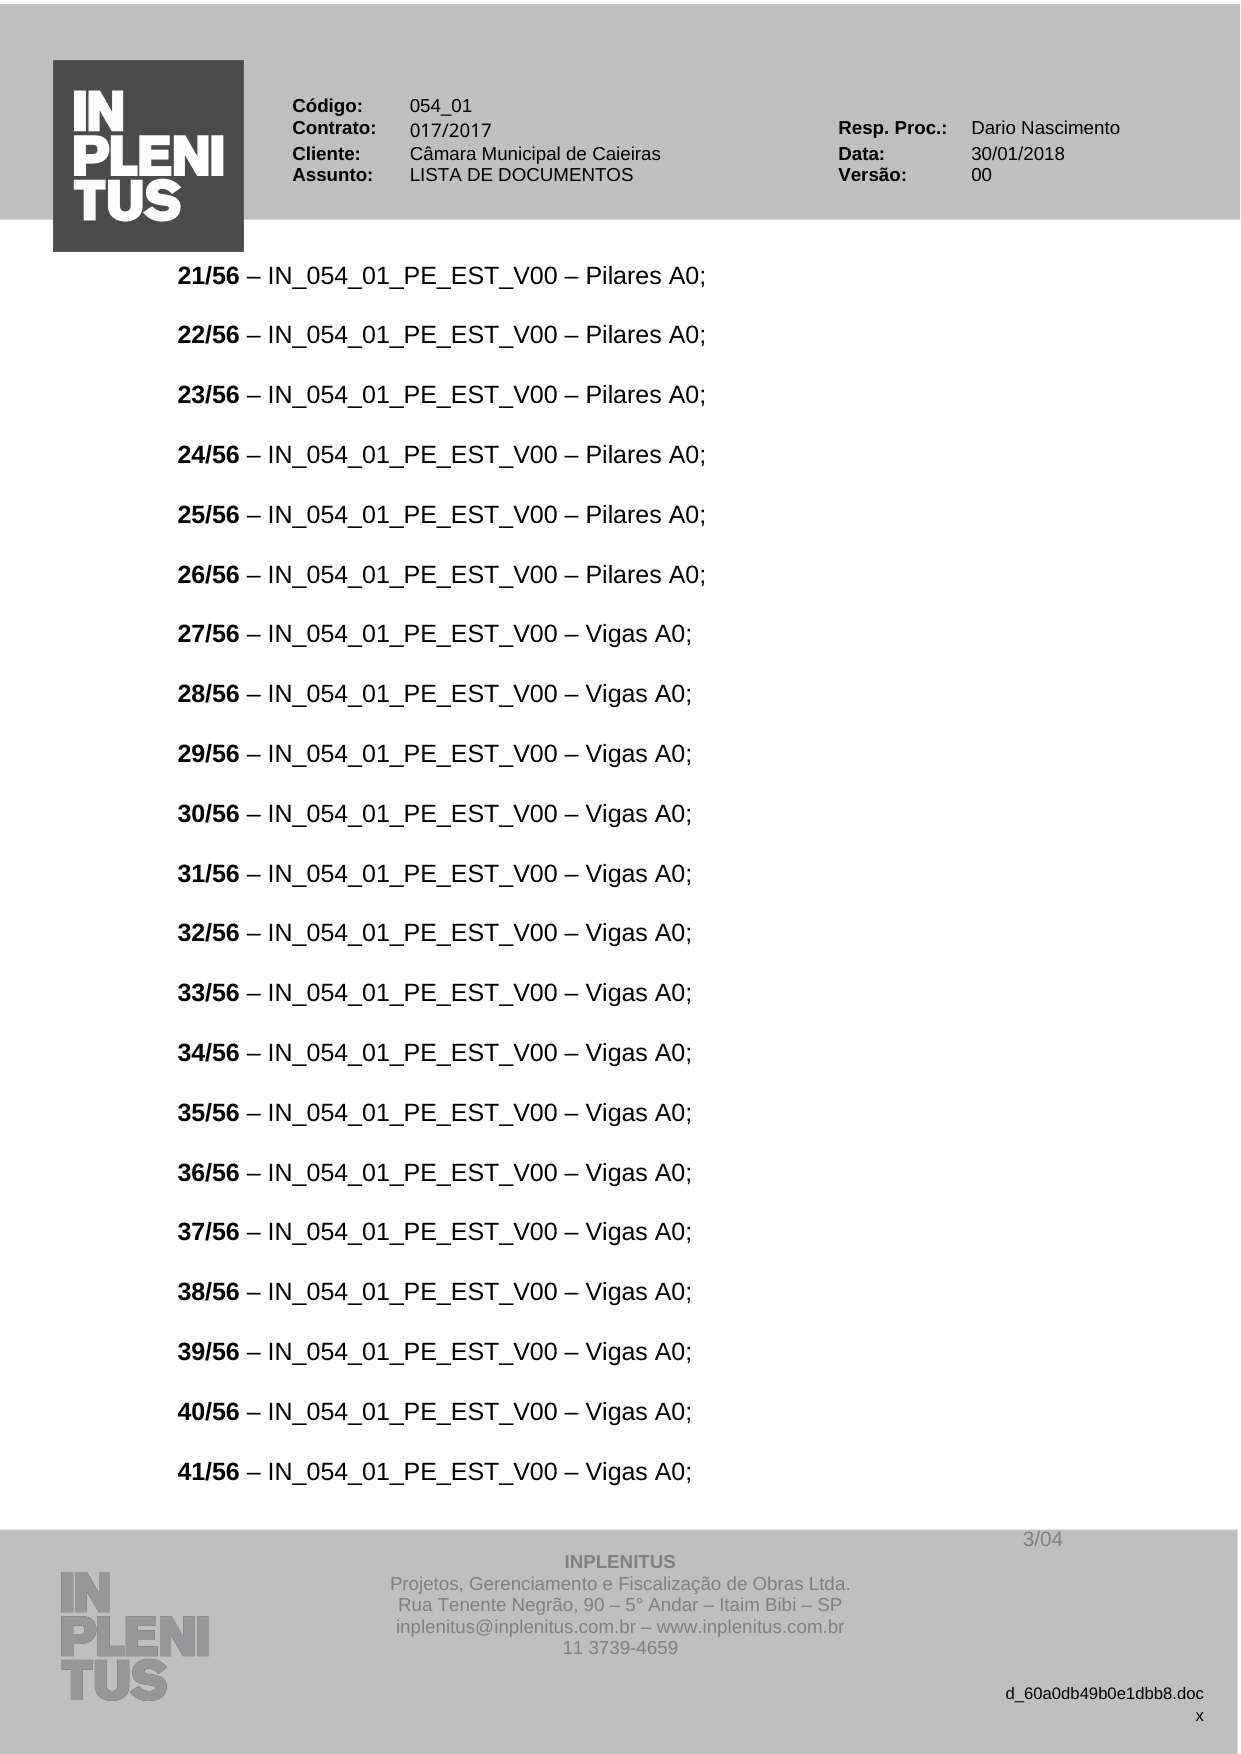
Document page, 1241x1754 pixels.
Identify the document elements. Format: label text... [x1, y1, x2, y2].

text 31/56 – IN_054_01_PE_EST_V00 – Vigas A0; [177, 859, 1063, 887]
text 23/56 – IN_054_01_PE_EST_V00 – Pilares A0; [177, 380, 1063, 409]
text 34/56 – IN_054_01_PE_EST_V00 – Vigas A0; [177, 1038, 1063, 1067]
text 26/56 – IN_054_01_PE_EST_V00 – Pilares A0; [177, 560, 1063, 588]
text 29/56 – IN_054_01_PE_EST_V00 – Vigas A0; [177, 739, 1063, 768]
text 25/56 – IN_054_01_PE_EST_V00 – Pilares A0; [177, 500, 1063, 529]
text 41/56 – IN_054_01_PE_EST_V00 – Vigas A0; [177, 1457, 1063, 1485]
text 22/56 – IN_054_01_PE_EST_V00 – Pilares A0; [177, 321, 1063, 349]
text 30/56 – IN_054_01_PE_EST_V00 – Vigas A0; [177, 799, 1063, 828]
picture [53, 60, 244, 252]
text 39/56 – IN_054_01_PE_EST_V00 – Vigas A0; [177, 1337, 1063, 1366]
text 35/56 – IN_054_01_PE_EST_V00 – Vigas A0; [177, 1098, 1063, 1127]
picture [61, 1572, 209, 1701]
text 24/56 – IN_054_01_PE_EST_V00 – Pilares A0; [177, 440, 1063, 469]
text 36/56 – IN_054_01_PE_EST_V00 – Vigas A0; [177, 1158, 1063, 1186]
text 27/56 – IN_054_01_PE_EST_V00 – Vigas A0; [177, 619, 1063, 648]
text 37/56 – IN_054_01_PE_EST_V00 – Vigas A0; [177, 1217, 1063, 1246]
text 32/56 – IN_054_01_PE_EST_V00 – Vigas A0; [177, 918, 1063, 947]
text 33/56 – IN_054_01_PE_EST_V00 – Vigas A0; [177, 978, 1063, 1007]
text 21/56 – IN_054_01_PE_EST_V00 – Pilares A0; [177, 261, 1063, 289]
text 28/56 – IN_054_01_PE_EST_V00 – Vigas A0; [177, 679, 1063, 708]
text 38/56 – IN_054_01_PE_EST_V00 – Vigas A0; [177, 1277, 1063, 1306]
text 40/56 – IN_054_01_PE_EST_V00 – Vigas A0; [177, 1397, 1063, 1426]
